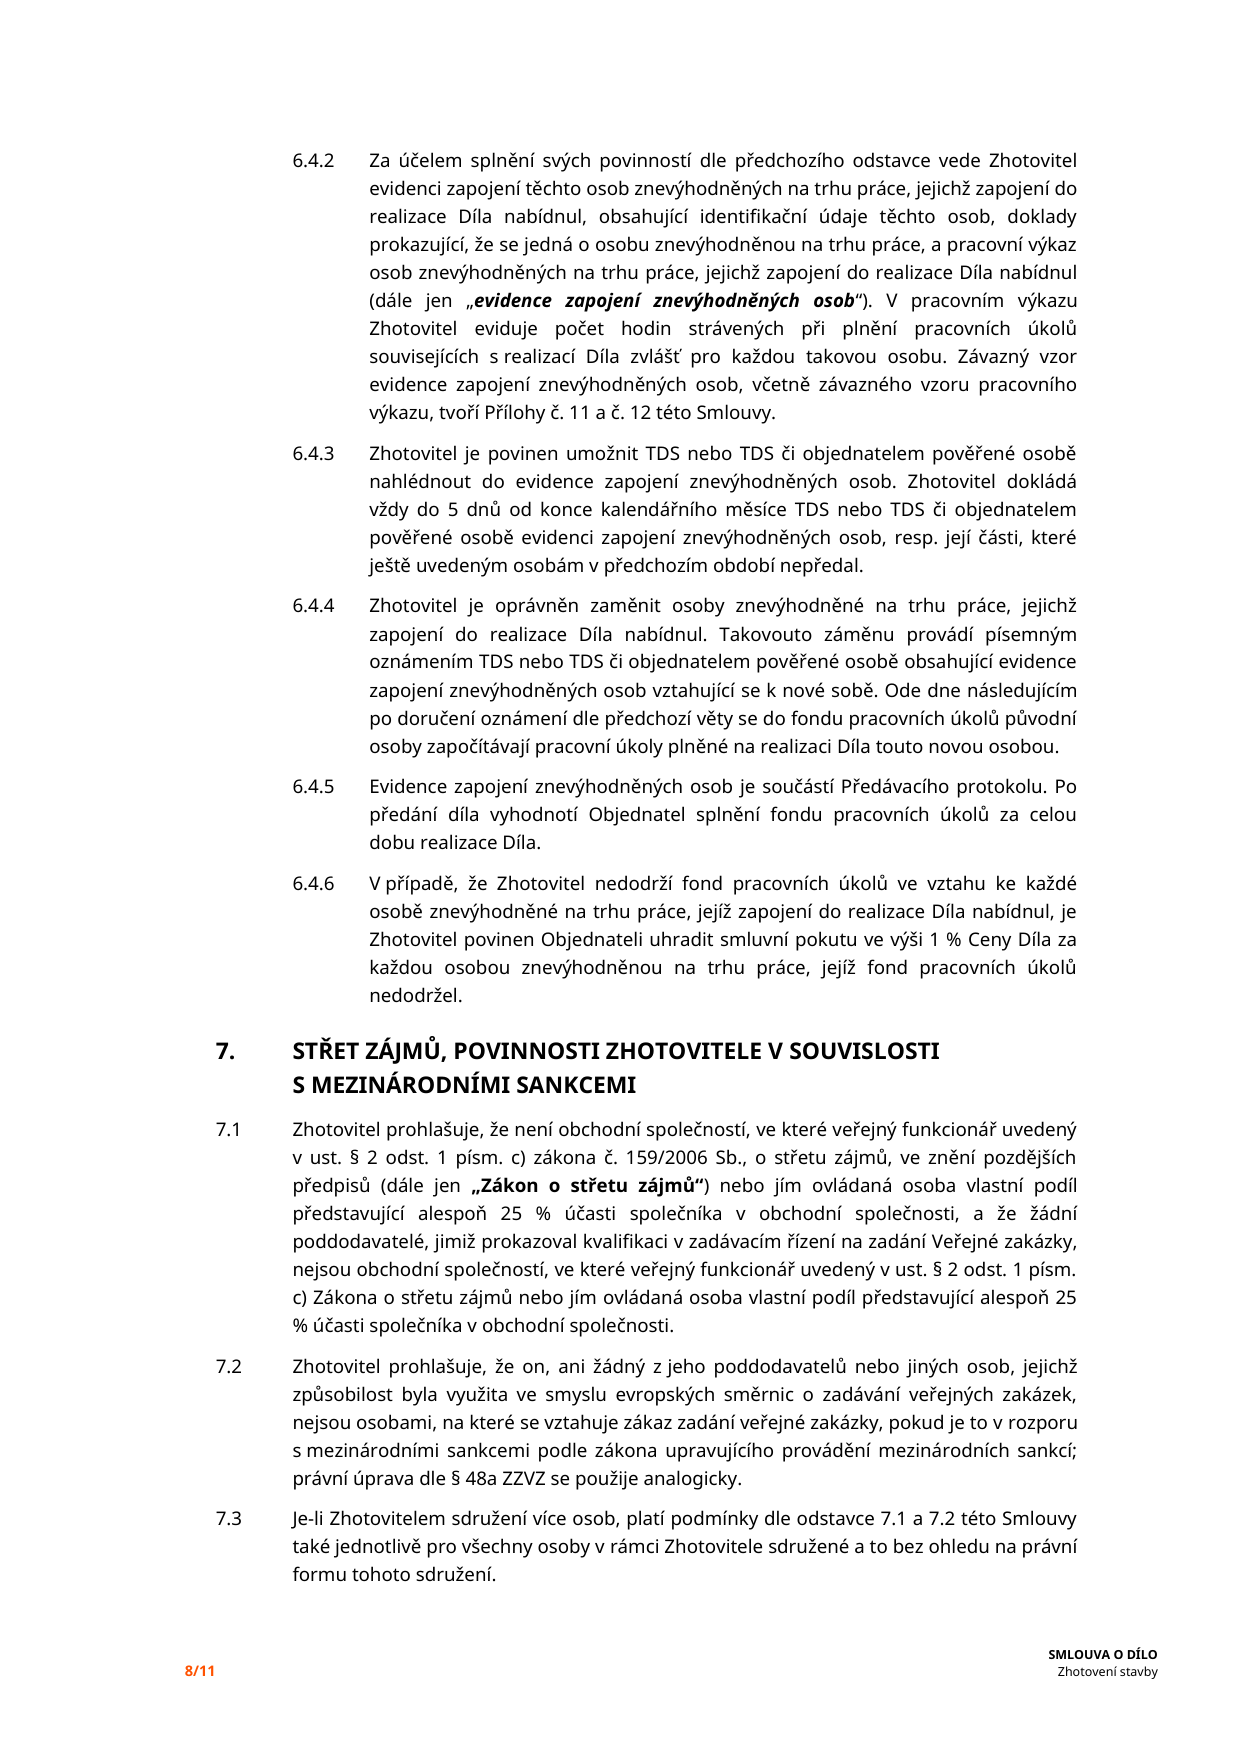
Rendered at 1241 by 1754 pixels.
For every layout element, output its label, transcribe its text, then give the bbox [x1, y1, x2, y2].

text Evidence zapojení znevýhodněných osob je součástí Předávacího protokolu. Po předání díla vyhodnotí Objednatel splnění fondu pracovních úkolů za celou dobu realizace Díla. [292, 773, 1078, 855]
text V případě, že Zhotovitel nedodrží fond pracovních úkolů ve vztahu ke každé osobě znevýhodněné na trhu práce, jejíž zapojení do realizace Díla nabídnul, je Zhotovitel povinen Objednateli uhradit smluvní pokutu ve výši 1 % Ceny Díla za každou osobou znevýhodněnou na trhu práce, jejíž fond pracovních úkolů nedodržel. [292, 870, 1078, 1008]
text Je-li Zhotovitelem sdružení více osob, platí podmínky dle odstavce 7.1 a 7.2 této Smlouvy také jednotlivě pro všechny osoby v rámci Zhotovitele sdružené a to bez ohledu na právní formu tohoto sdružení. [216, 1506, 1078, 1587]
text Zhotovitel je oprávněn zaměnit osoby znevýhodněné na trhu práce, jejichž zapojení do realizace Díla nabídnul. Takovouto záměnu provádí písemným oznámením TDS nebo TDS či objednatelem pověřené osobě obsahující evidence zapojení znevýhodněných osob vztahující se k nové sobě. Ode dne následujícím po doručení oznámení dle předchozí věty se do fondu pracovních úkolů původní osoby započítávají pracovní úkoly plněné na realizaci Díla touto novou osobou. [292, 593, 1078, 758]
text STŘET ZÁJMŮ, POVINNOSTI ZHOTOVITELE V SOUVISLOSTI S MEZINÁRODNÍMI SANKCEMI [216, 1035, 1078, 1101]
text Zhotovitel prohlašuje, že on, ani žádný z jeho poddodavatelů nebo jiných osob, jejichž způsobilost byla využita ve smyslu evropských směrnic o zadávání veřejných zakázek, nejsou osobami, na které se vztahuje zákaz zadání veřejné zakázky, pokud je to v rozporu s mezinárodními sankcemi podle zákona upravujícího provádění mezinárodních sankcí; právní úprava dle § 48a ZZVZ se použije analogicky. [216, 1353, 1078, 1491]
text Za účelem splnění svých povinností dle předchozího odstavce vede Zhotovitel evidenci zapojení těchto osob znevýhodněných na trhu práce, jejichž zapojení do realizace Díla nabídnul, obsahující identifikační údaje těchto osob, doklady prokazující, že se jedná o osobu znevýhodněnou na trhu práce, a pracovní výkaz osob znevýhodněných na trhu práce, jejichž zapojení do realizace Díla nabídnul (dále jen „evidence zapojení znevýhodněných osob“). V pracovním výkazu Zhotovitel eviduje počet hodin strávených při plnění pracovních úkolů souvisejících s realizací Díla zvlášť pro každou takovou osobu. Závazný vzor evidence zapojení znevýhodněných osob, včetně závazného vzoru pracovního výkazu, tvoří Přílohy č. 11 a č. 12 této Smlouvy. [292, 147, 1078, 425]
text Zhotovitel prohlašuje, že není obchodní společností, ve které veřejný funkcionář uvedený v ust. § 2 odst. 1 písm. c) zákona č. 159/2006 Sb., o střetu zájmů, ve znění pozdějších předpisů (dále jen „Zákon o střetu zájmů“) nebo jím ovládaná osoba vlastní podíl představující alespoň 25 % účasti společníka v obchodní společnosti, a že žádní poddodavatelé, jimiž prokazoval kvalifikaci v zadávacím řízení na zadání Veřejné zakázky, nejsou obchodní společností, ve které veřejný funkcionář uvedený v ust. § 2 odst. 1 písm. c) Zákona o střetu zájmů nebo jím ovládaná osoba vlastní podíl představující alespoň 25 % účasti společníka v obchodní společnosti. [216, 1116, 1078, 1338]
text Zhotovitel je povinen umožnit TDS nebo TDS či objednatelem pověřené osobě nahlédnout do evidence zapojení znevýhodněných osob. Zhotovitel dokládá vždy do 5 dnů od konce kalendářního měsíce TDS nebo TDS či objednatelem pověřené osobě evidenci zapojení znevýhodněných osob, resp. její části, které ještě uvedeným osobám v předchozím období nepředal. [292, 440, 1078, 578]
